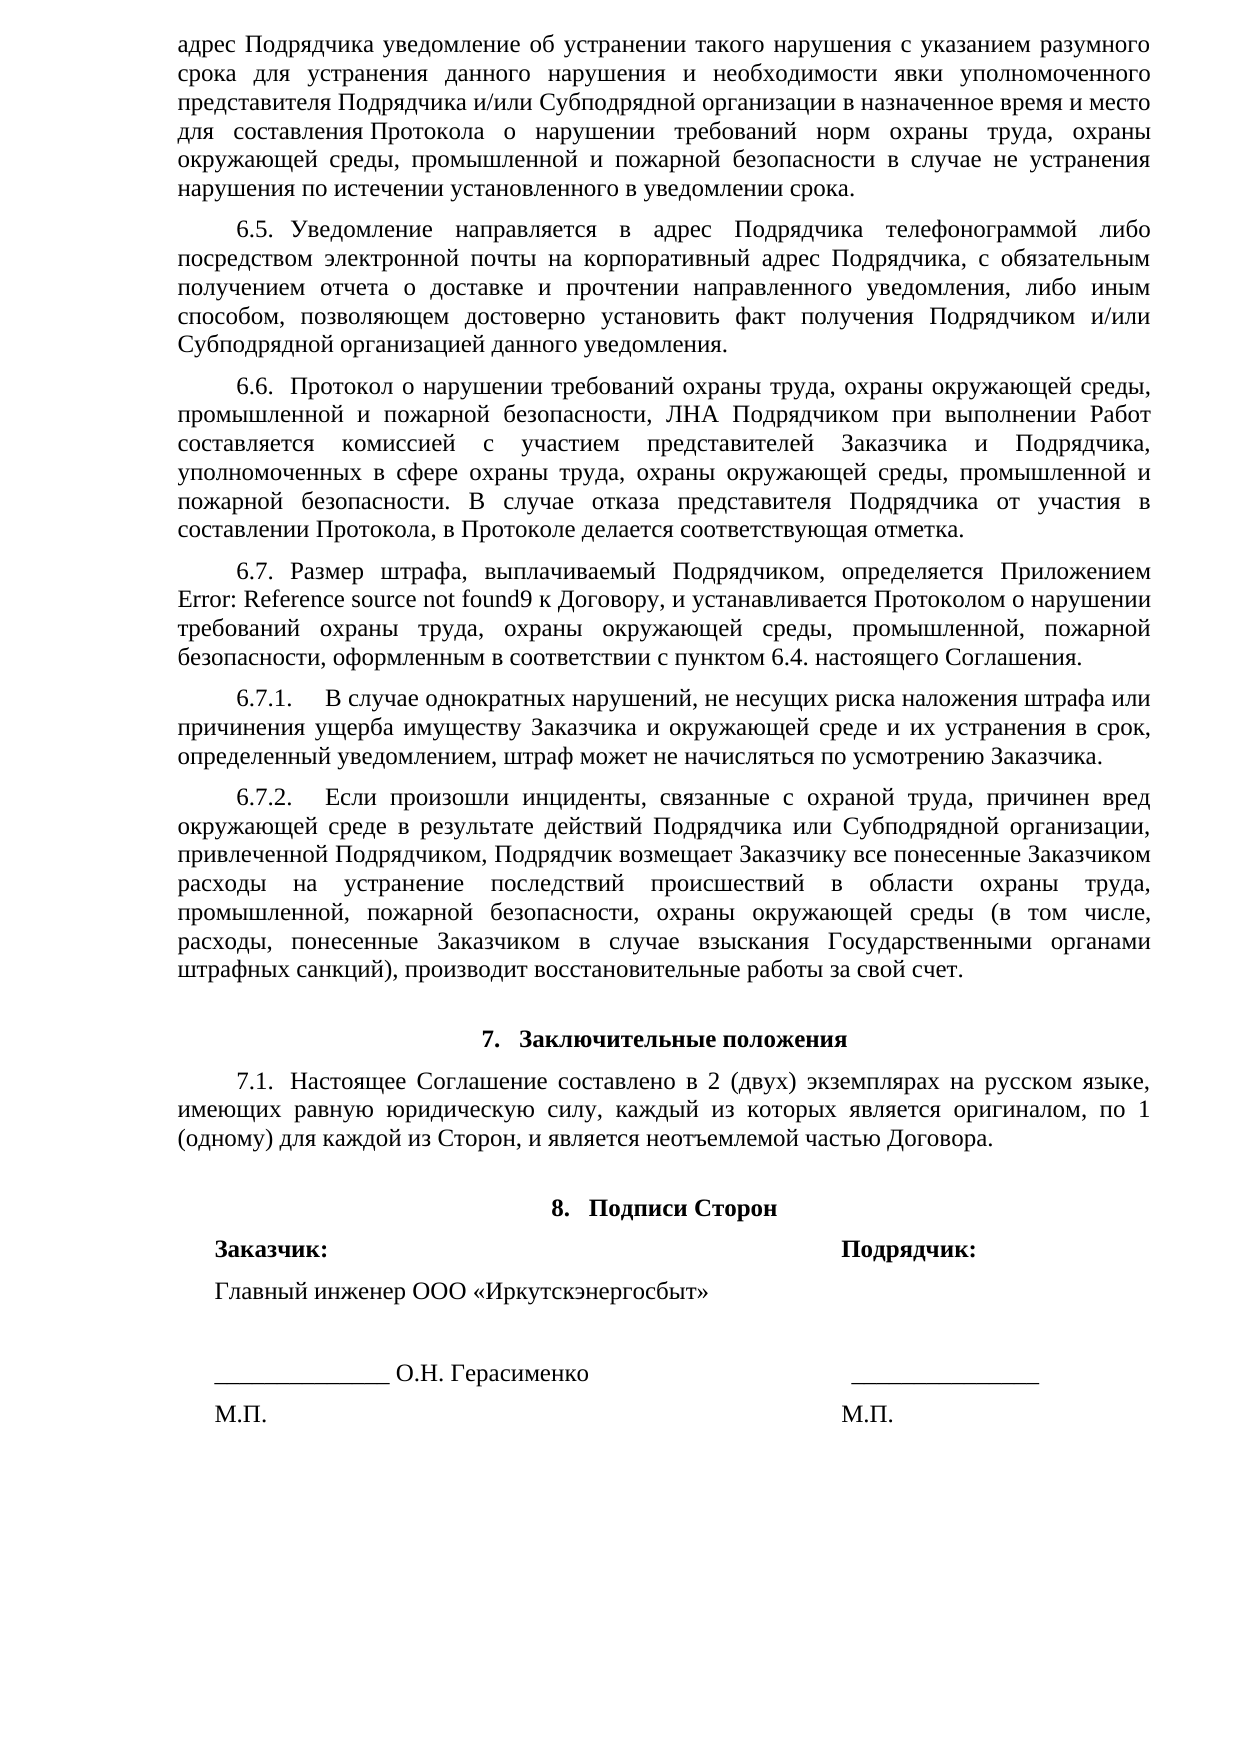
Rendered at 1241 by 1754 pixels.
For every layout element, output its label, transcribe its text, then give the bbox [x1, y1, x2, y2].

list Заключительные положения [177, 1024, 1152, 1053]
text Заказчик: Подрядчик: [214, 1234, 1152, 1263]
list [177, 29, 1152, 202]
list Если произошли инциденты, связанные с охраной труда, причинен вред окружающей среде в результате действий Подрядчика или Субподрядной организации, привлеченной Подрядчиком, Подрядчик возмещает Заказчику все понесенные Заказчиком расходы на устранение последствий происшествий в области охраны труда, промышленной, пожарной безопасности, охраны окружающей среды (в том числе, расходы, понесенные Заказчиком в случае взыскания Государственными органами штрафных санкций), производит восстановительные работы за свой счет. [177, 782, 1152, 983]
text ______________ О.Н. Герасименко _______________ [214, 1358, 1152, 1387]
list Настоящее Соглашение составлено в 2 (двух) экземплярах на русском языке, имеющих равную юридическую силу, каждый из которых является оригиналом, по 1 (одному) для каждой из Сторон, и является неотъемлемой частью Договора. [177, 1066, 1152, 1152]
text М.П. М.П. [214, 1399, 1152, 1428]
list В случае однократных нарушений, не несущих риска наложения штрафа или причинения ущерба имуществу Заказчика и окружающей среде и их устранения в срок, определенный уведомлением, штраф может не начисляться по усмотрению Заказчика. [177, 683, 1152, 769]
list Уведомление направляется в адрес Подрядчика телефонограммой либо посредством электронной почты на корпоративный адрес Подрядчика, с обязательным получением отчета о доставке и прочтении направленного уведомления, либо иным способом, позволяющем достоверно установить факт получения Подрядчиком и/или Субподрядной организацией данного уведомления. [177, 214, 1152, 358]
text Главный инженер ООО «Иркутскэнергосбыт» [214, 1276, 1152, 1304]
list Подписи Сторон [177, 1193, 1152, 1222]
list Протокол о нарушении требований охраны труда, охраны окружающей среды, промышленной и пожарной безопасности, ЛНА Подрядчиком при выполнении Работ составляется комиссией с участием представителей Заказчика и Подрядчика, уполномоченных в сфере охраны труда, охраны окружающей среды, промышленной и пожарной безопасности. В случае отказа представителя Подрядчика от участия в составлении Протокола, в Протоколе делается соответствующая отметка. [177, 371, 1152, 543]
